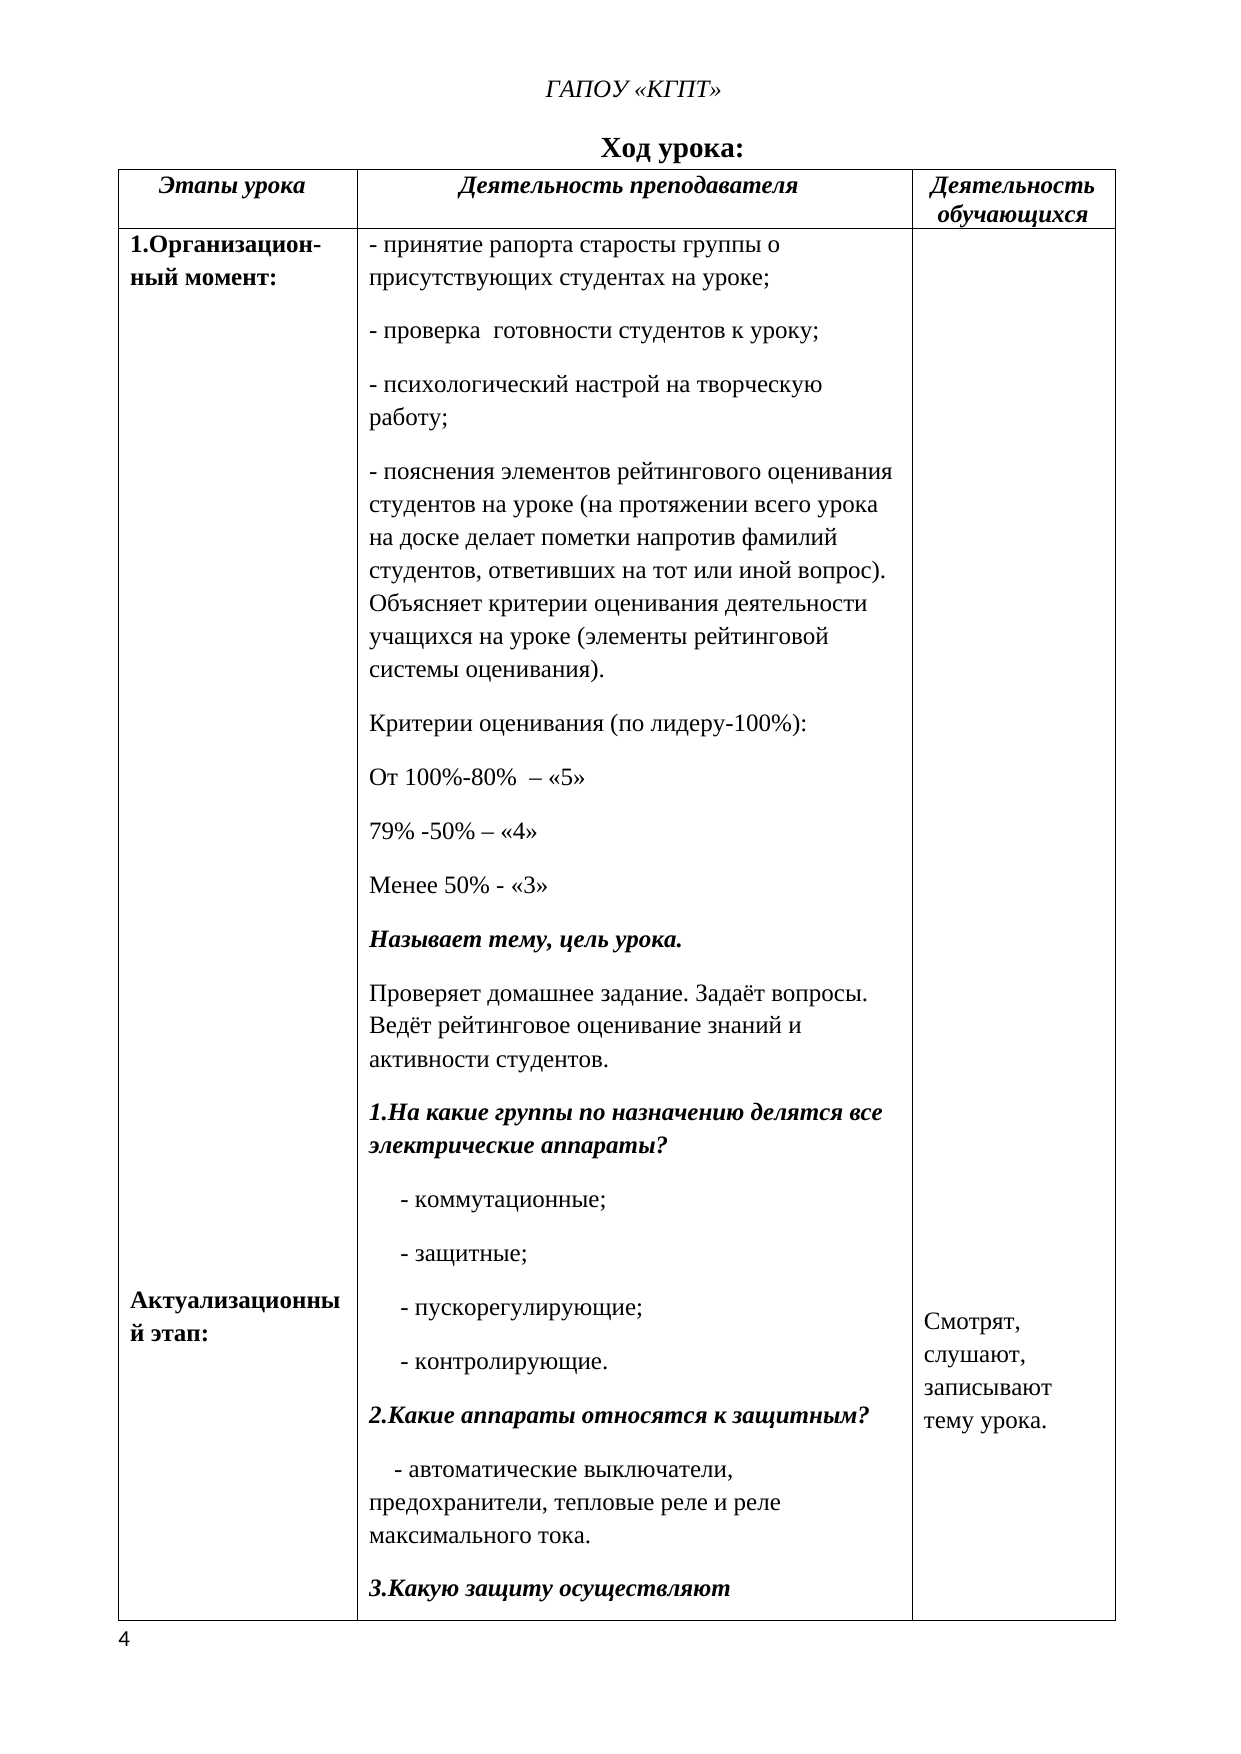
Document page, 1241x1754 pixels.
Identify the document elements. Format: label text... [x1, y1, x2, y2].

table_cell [913, 229, 1115, 1620]
table_header Деятельность преподавателя [358, 170, 912, 228]
text Ход урока: [118, 131, 1152, 164]
table_header Этапы урока [119, 170, 357, 228]
table_header Деятельность обучающихся [913, 170, 1115, 228]
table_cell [358, 229, 912, 1620]
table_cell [119, 229, 357, 1620]
